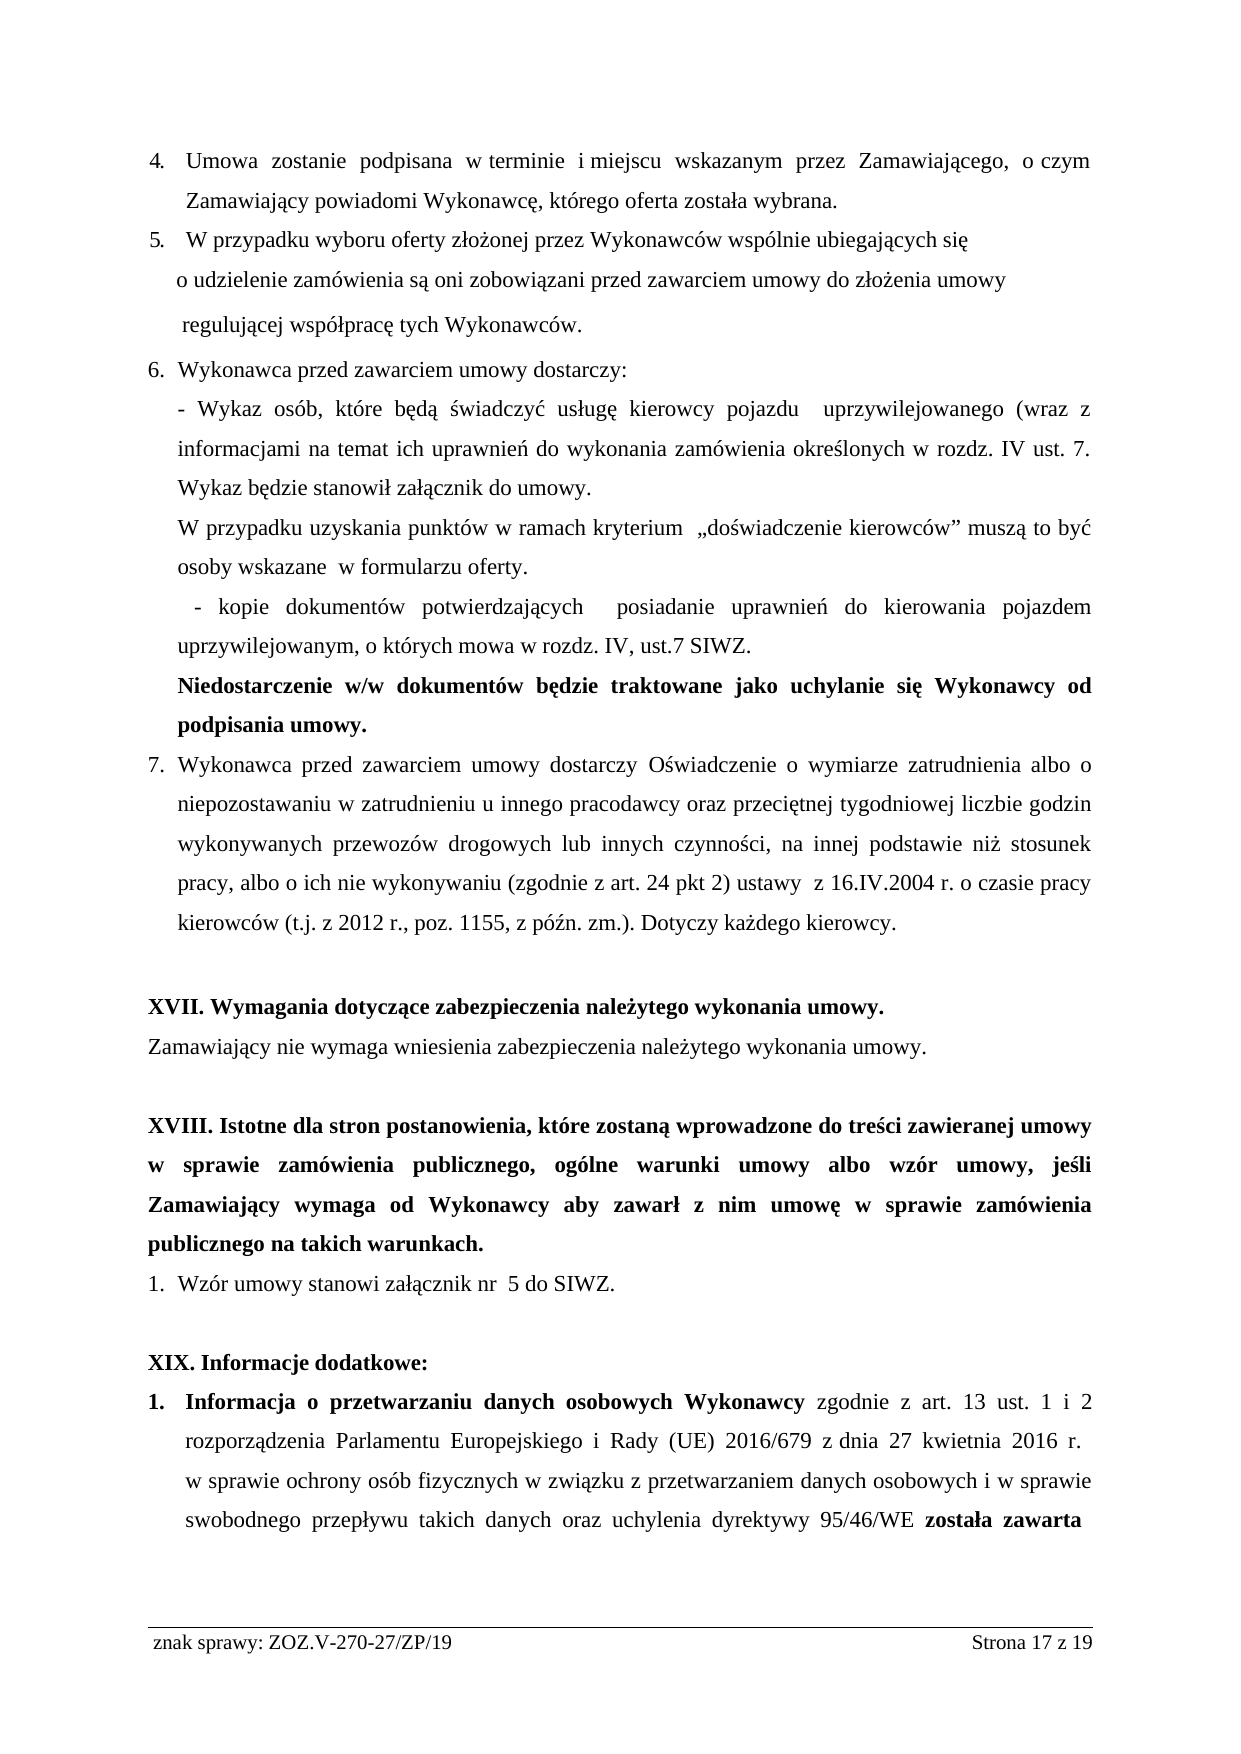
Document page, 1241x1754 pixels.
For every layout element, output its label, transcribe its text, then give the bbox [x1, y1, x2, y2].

list - Wykaz osób, które będą świadczyć usługę kierowcy pojazdu uprzywilejowanego (wraz z informacjami na temat ich uprawnień do wykonania zamówienia określonych w rozdz. IV ust. 7. Wykaz będzie stanowił załącznik do umowy. [177, 396, 1093, 501]
text Zamawiający nie wymaga wniesienia zabezpieczenia należytego wykonania umowy. [148, 1033, 1091, 1059]
text XVIII. Istotne dla stron postanowienia, które zostaną wprowadzone do treści zawieranej umowy w sprawie zamówienia publicznego, ogólne warunki umowy albo wzór umowy, jeśli Zamawiający wymaga od Wykonawcy aby zawarł z nim umowę w sprawie zamówienia publicznego na takich warunkach. [148, 1112, 1093, 1256]
text o udzielenie zamówienia są oni zobowiązani przed zawarciem umowy do złożenia umowy [148, 266, 1093, 292]
list W przypadku wyboru oferty złożonej przez Wykonawców wspólnie ubiegających się [149, 227, 1090, 253]
list Wykonawca przed zawarciem umowy dostarczy Oświadczenie o wymiarze zatrudnienia albo o niepozostawaniu w zatrudnieniu u innego pracodawcy oraz przeciętnej tygodniowej liczbie godzin wykonywanych przewozów drogowych lub innych czynności, na innej podstawie niż stosunek pracy, albo o ich nie wykonywaniu (zgodnie z art. 24 pkt 2) ustawy z 16.IV.2004 r. o czasie pracy kierowców (t.j. z 2012 r., poz. 1155, z późn. zm.). Dotyczy każdego kierowcy. [148, 751, 1093, 935]
list Niedostarczenie w/w dokumentów będzie traktowane jako uchylanie się Wykonawcy od podpisania umowy. [177, 672, 1093, 738]
list Wykonawca przed zawarciem umowy dostarczy: [148, 356, 1093, 382]
list W przypadku uzyskania punktów w ramach kryterium „doświadczenie kierowców” muszą to być osoby wskazane w formularzu oferty. [177, 514, 1093, 580]
list Wzór umowy stanowi załącznik nr 5 do SIWZ. [148, 1269, 1093, 1296]
text XVII. Wymagania dotyczące zabezpieczenia należytego wykonania umowy. [148, 993, 1093, 1019]
list - kopie dokumentów potwierdzających posiadanie uprawnień do kierowania pojazdem uprzywilejowanym, o których mowa w rozdz. IV, ust.7 SIWZ. [177, 593, 1093, 659]
text XIX. Informacje dodatkowe: [148, 1348, 1093, 1375]
text regulującej współpracę tych Wykonawców. [148, 311, 1093, 337]
list Umowa zostanie podpisana w terminie i miejscu wskazanym przez Zamawiającego, o czym Zamawiający powiadomi Wykonawcę, którego oferta została wybrana. [149, 148, 1090, 213]
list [148, 1388, 1093, 1533]
